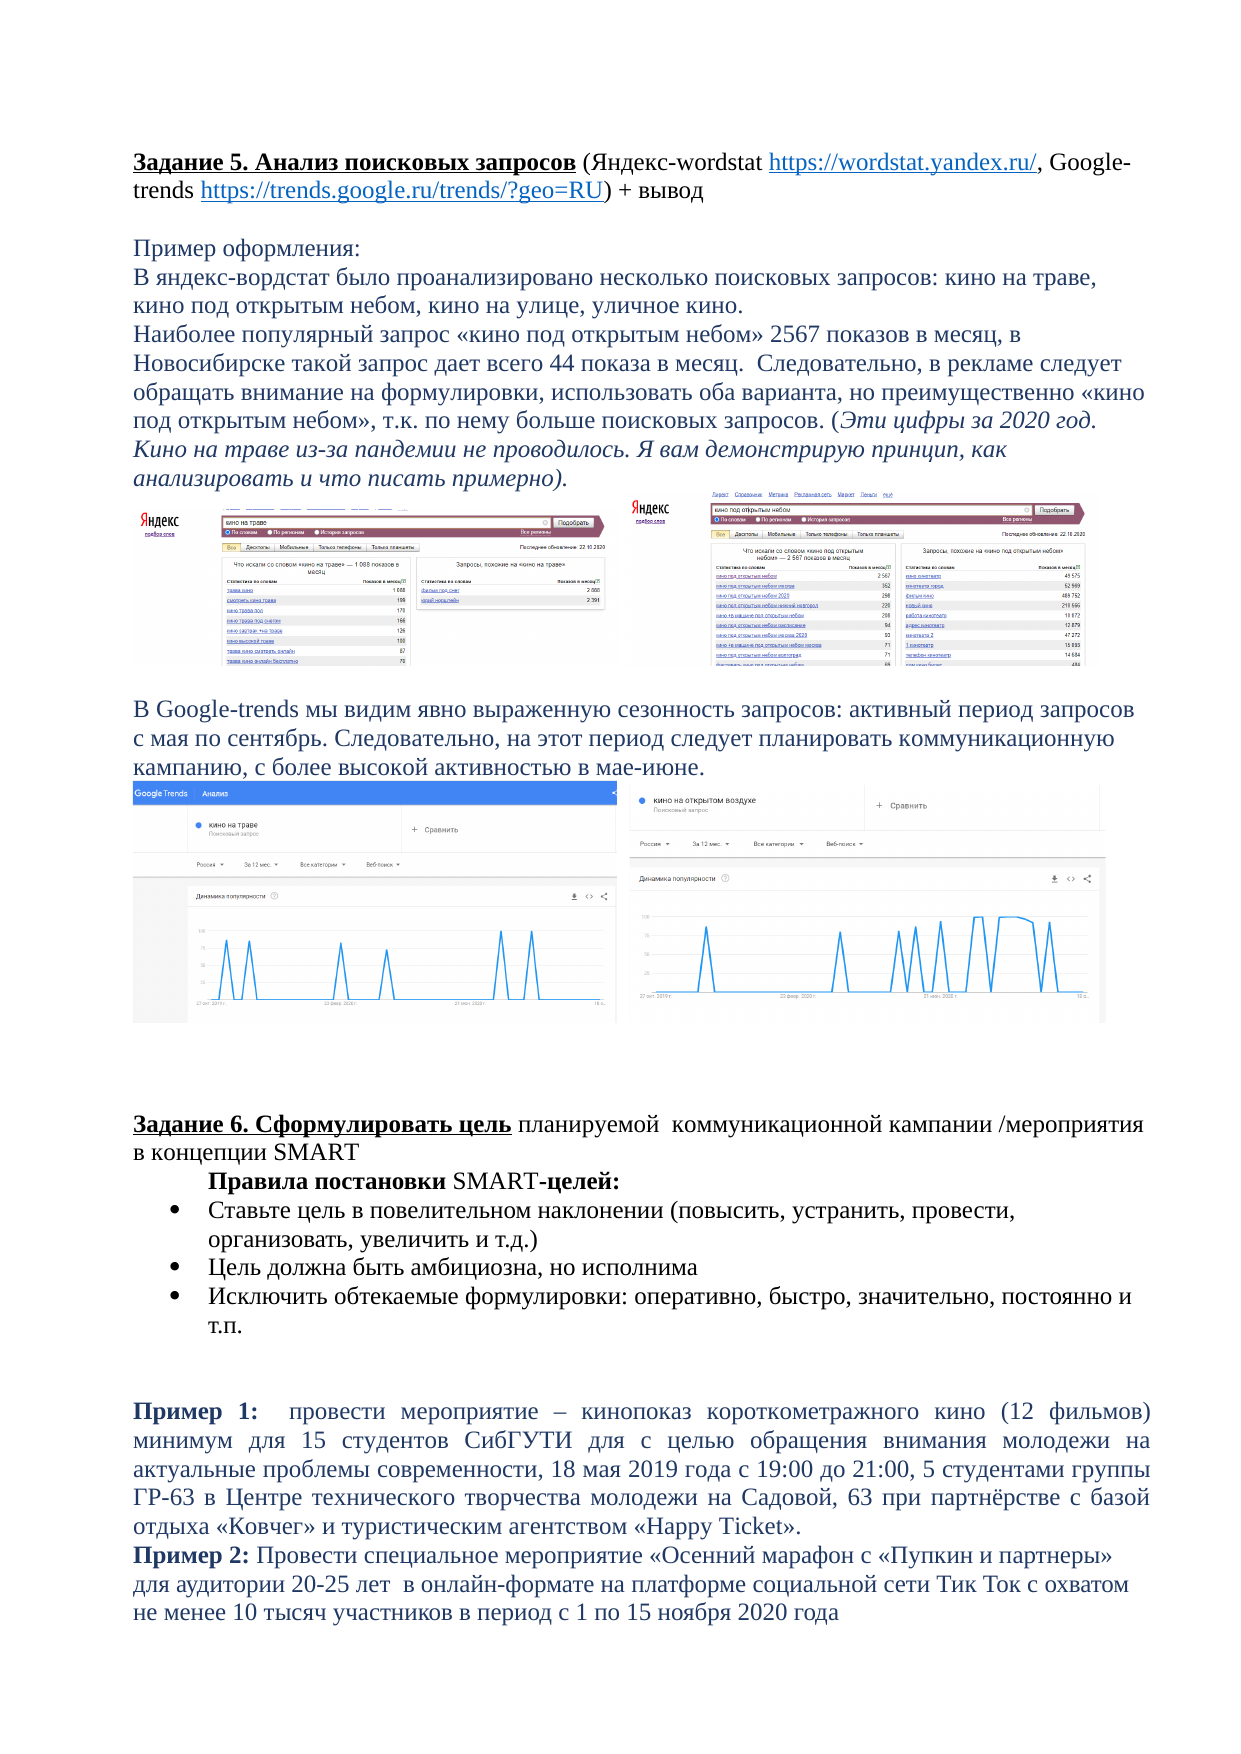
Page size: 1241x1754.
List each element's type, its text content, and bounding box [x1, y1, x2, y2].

text Задание 5. Анализ поисковых запросов (Яндекс-wordstat https://wordstat.yandex.ru/, Google-trends https://trends.google.ru/trends/?geo=RU) + вывод [133, 147, 1152, 204]
list Исключить обтекаемые формулировки: оперативно, быстро, значительно, постоянно и т.п. [170, 1281, 1152, 1339]
text Пример оформления: [133, 233, 1152, 262]
text Пример 1: провести мероприятие – кинопоказ короткометражного кино (12 фильмов) минимум для 15 студентов СибГУТИ для с целью обращения внимания молодежи на актуальные проблемы современности, 18 мая 2019 года с 19:00 до 21:00, 5 студентами группы ГР-63 в Центре технического творчества молодежи на Садовой, 63 при партнёрстве с базой отдыха «Ковчег» и туристическим агентством «Happy Ticket». [133, 1396, 1152, 1540]
list Цель должна быть амбициозна, но исполнима [170, 1252, 1152, 1281]
picture [132, 509, 619, 666]
list Правила постановки SMART-целей: [208, 1166, 1152, 1195]
text Наиболее популярный запрос «кино под открытым небом» 2567 показов в месяц, в Новосибирске такой запрос дает всего 44 показа в месяц. Следовательно, в рекламе следует обращать внимание на формулировки, использовать оба варианта, но преимущественно «кино под открытым небом», т.к. по нему больше поисковых запросов. (Эти цифры за 2020 год. Кино на траве из-за пандемии не проводилось. Я вам демонстрирую принцип, как анализировать и что писать примерно). [133, 319, 1152, 492]
text Задание 6. Сформулировать цель планируемой коммуникационной кампании /мероприятия в концепции SMART [133, 1109, 1152, 1166]
text Пример 2: Провести специальное мероприятие «Осенний марафон с «Пупкин и партнеры» для аудитории 20-25 лет в онлайн-формате на платформе социальной сети Тик Ток с охватом не менее 10 тысяч участников в период с 1 по 15 ноября 2020 года [133, 1540, 1152, 1626]
text В яндекс-вордстат было проанализировано несколько поисковых запросов: кино на траве, кино под открытым небом, кино на улице, уличное кино. [133, 262, 1152, 319]
picture [625, 491, 1099, 666]
list Ставьте цель в повелительном наклонении (повысить, устранить, провести, организовать, увеличить и т.д.) [170, 1195, 1152, 1252]
picture [629, 785, 1106, 1023]
text В Google-trends мы видим явно выраженную сезонность запросов: активный период запросов с мая по сентябрь. Следовательно, на этот период следует планировать коммуникационную кампанию, с более высокой активностью в мае-июне. [133, 694, 1152, 781]
picture [132, 780, 617, 1023]
